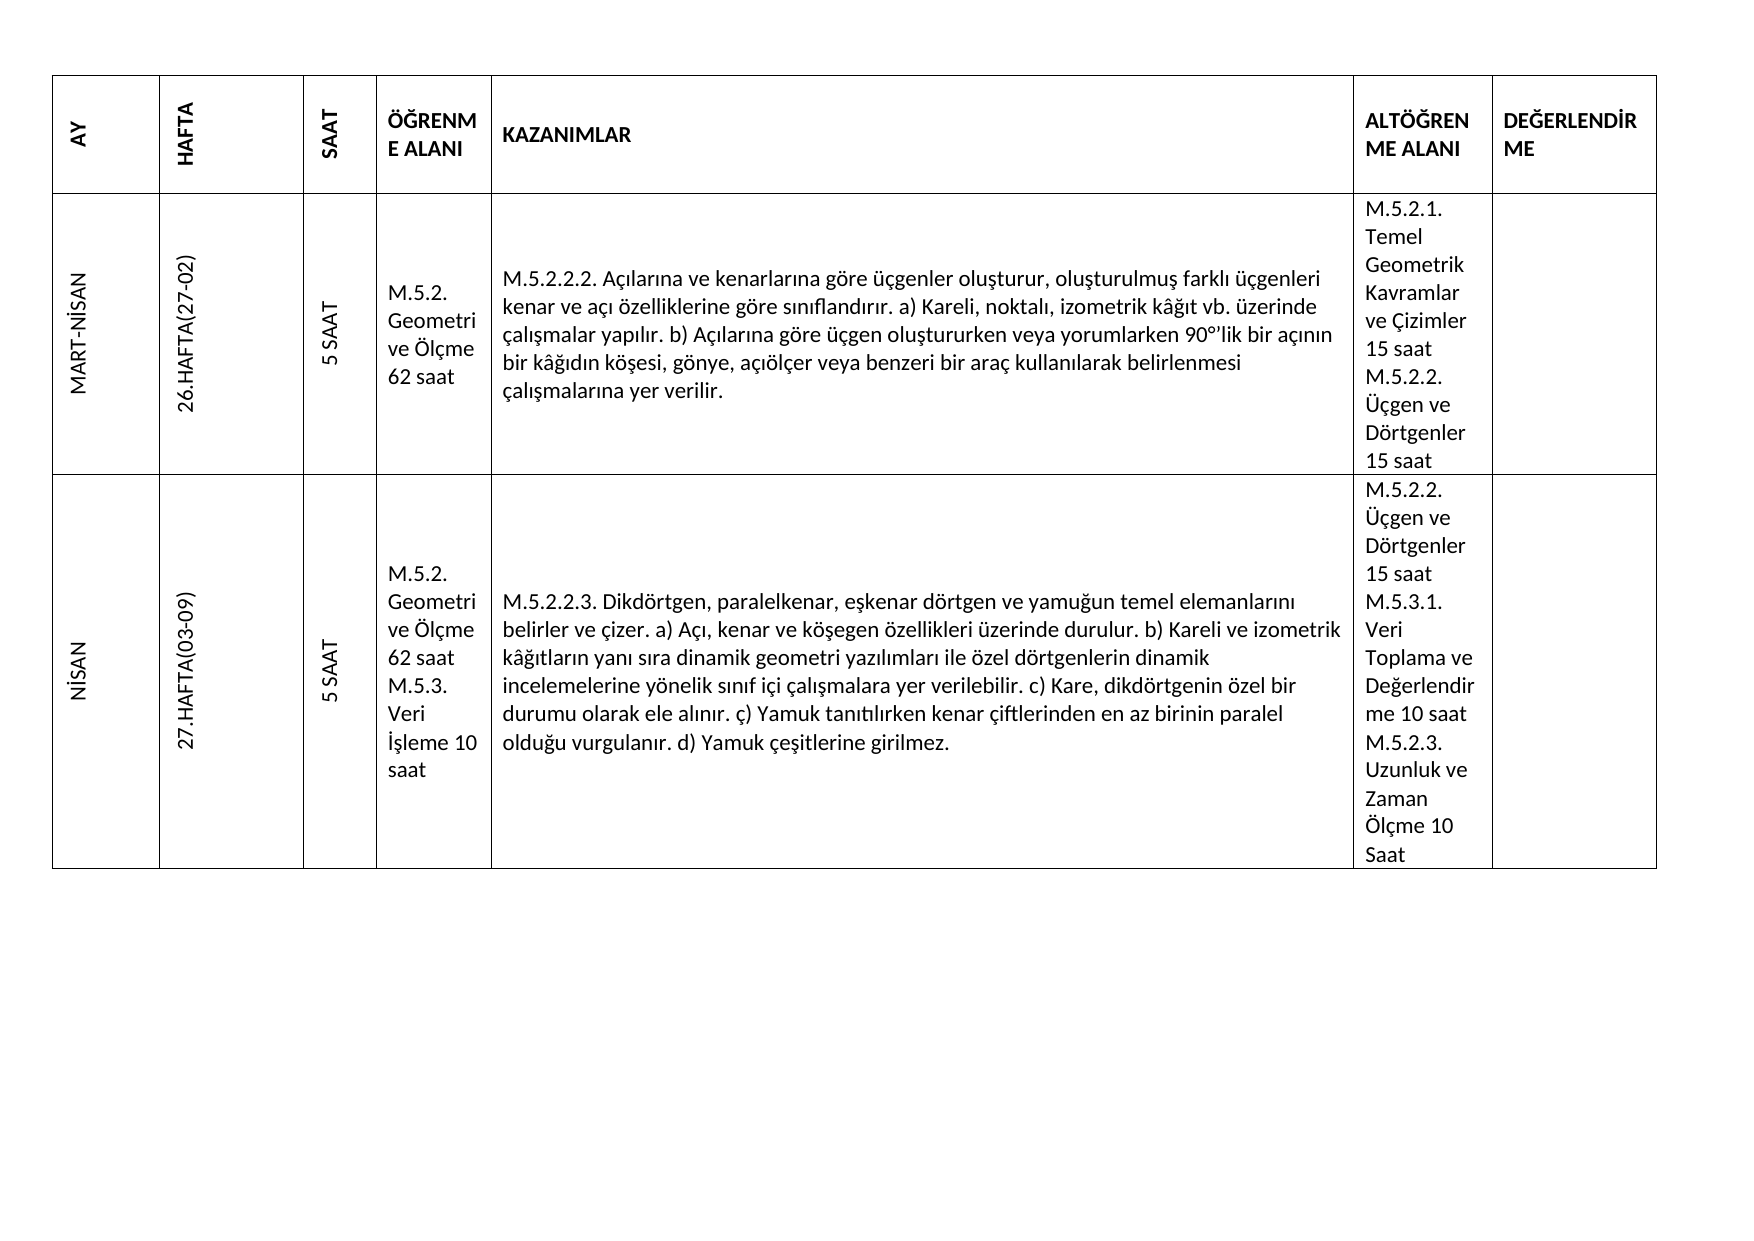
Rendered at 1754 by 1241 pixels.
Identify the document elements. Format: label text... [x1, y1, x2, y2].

table_cell MART-NİSAN [53, 194, 159, 474]
table_header ALTÖĞRENME ALANI [1354, 76, 1492, 193]
table_cell M.5.2. Geometri ve Ölçme 62 saat [377, 194, 491, 474]
table_header KAZANIMLAR [492, 76, 1353, 193]
table_header DEĞERLENDİRME [1493, 76, 1656, 193]
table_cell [1354, 194, 1492, 474]
table_cell 5 SAAT [304, 475, 376, 868]
table_cell 5 SAAT [304, 194, 376, 474]
table_header AY [53, 76, 159, 193]
table_header HAFTA [160, 76, 303, 193]
table_cell 26.HAFTA(27-02) [160, 194, 303, 474]
table_cell [1493, 475, 1656, 868]
table_header ÖĞRENME ALANI [377, 76, 491, 193]
table_header SAAT [304, 76, 376, 193]
table_cell M.5.2. Geometri ve Ölçme 62 saat M.5.3. Veri İşleme 10 saat [377, 475, 491, 868]
table_cell 27.HAFTA(03-09) [160, 475, 303, 868]
table_cell NİSAN [53, 475, 159, 868]
table_cell M.5.2.2. Üçgen ve Dörtgenler 15 saat M.5.3.1. Veri Toplama ve Değerlendirme 10 saat M.5.2.3. Uzunluk ve Zaman Ölçme 10 Saat [1354, 475, 1492, 868]
table_cell M.5.2.2.3. Dikdörtgen, paralelkenar, eşkenar dörtgen ve yamuğun temel elemanlarını belirler ve çizer. a) Açı, kenar ve köşegen özellikleri üzerinde durulur. b) Kareli ve izometrik kâğıtların yanı sıra dinamik geometri yazılımları ile özel dörtgenlerin dinamik incelemelerine yönelik sınıf içi çalışmalara yer verilebilir. c) Kare, dikdörtgenin özel bir durumu olarak ele alınır. ç) Yamuk tanıtılırken kenar çiftlerinden en az birinin paralel olduğu vurgulanır. d) Yamuk çeşitlerine girilmez. [492, 475, 1353, 868]
table_cell [1493, 194, 1656, 474]
table_cell M.5.2.2.2. Açılarına ve kenarlarına göre üçgenler oluşturur, oluşturulmuş farklı üçgenleri kenar ve açı özelliklerine göre sınıflandırır. a) Kareli, noktalı, izometrik kâğıt vb. üzerinde çalışmalar yapılır. b) Açılarına göre üçgen oluştururken veya yorumlarken 90°’lik bir açının bir kâğıdın köşesi, gönye, açıölçer veya benzeri bir araç kullanılarak belirlenmesi çalışmalarına yer verilir. [492, 194, 1353, 474]
